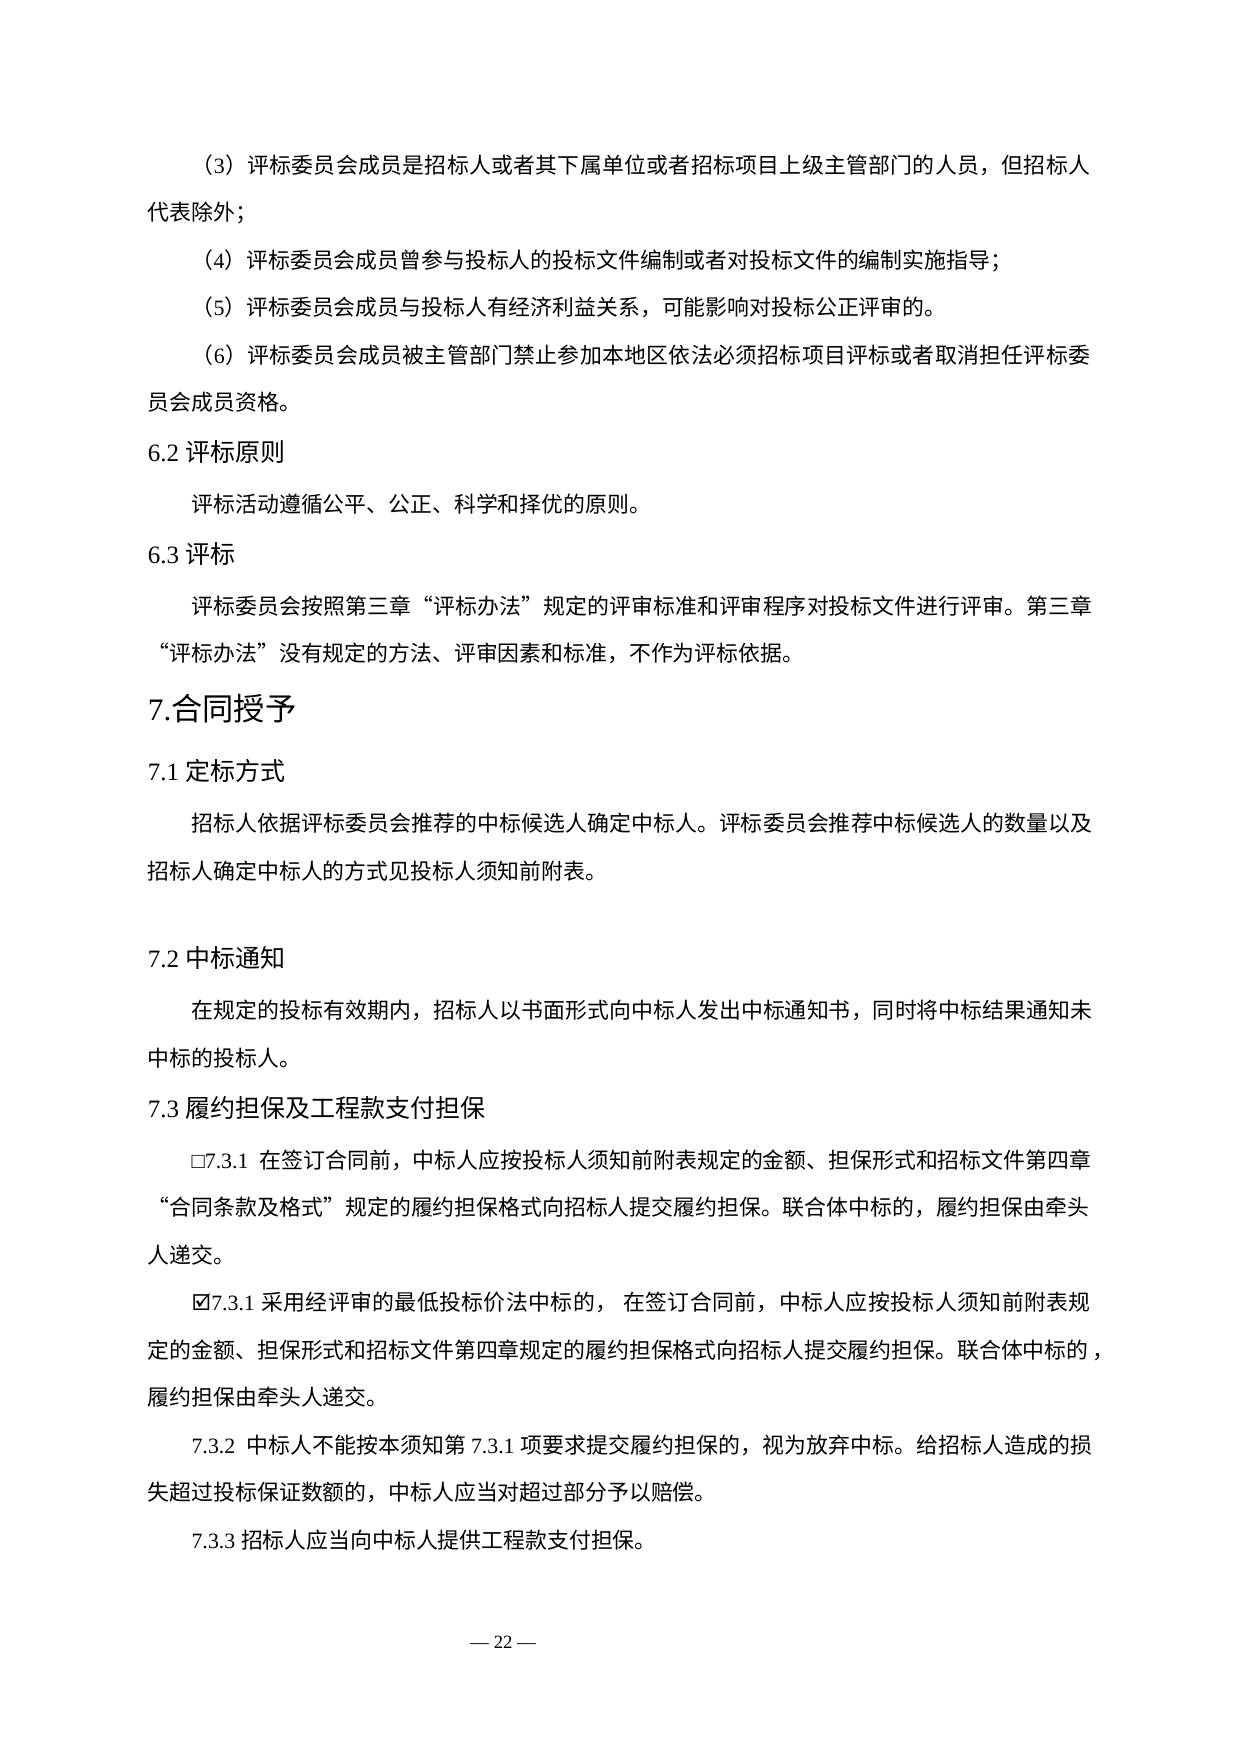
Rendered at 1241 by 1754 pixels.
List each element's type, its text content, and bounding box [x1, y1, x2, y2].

subtitle 7.2 中标通知 [148, 939, 1092, 975]
text （5）评标委员会成员与投标人有经济利益关系，可能影响对投标公正评审的。 [148, 290, 1092, 322]
text （6）评标委员会成员被主管部门禁止参加本地区依法必须招标项目评标或者取消担任评标委员会成员资格。 [148, 338, 1092, 417]
subtitle 7.合同授予 [148, 684, 1092, 729]
subtitle 7.1 定标方式 [148, 752, 1092, 788]
subtitle 6.3 评标 [148, 534, 1092, 571]
subtitle 7.3 履约担保及工程款支付担保 [148, 1088, 1092, 1124]
text □7.3.1 在签订合同前，中标人应按投标人须知前附表规定的金额、担保形式和招标文件第四章“合同条款及格式”规定的履约担保格式向招标人提交履约担保。联合体中标的，履约担保由牵头人递交。 [148, 1143, 1092, 1269]
text （4）评标委员会成员曾参与投标人的投标文件编制或者对投标文件的编制实施指导； [148, 243, 1092, 274]
text ☑7.3.1 采用经评审的最低投标价法中标的， 在签订合同前，中标人应按投标人须知前附表规定的金额、担保形式和招标文件第四章规定的履约担保格式向招标人提交履约担保。联合体中标的，履约担保由牵头人递交。 [148, 1285, 1092, 1412]
text 评标委员会按照第三章“评标办法”规定的评审标准和评审程序对投标文件进行评审。第三章“评标办法”没有规定的方法、评审因素和标准，不作为评标依据。 [148, 589, 1092, 668]
text 7.3.2 中标人不能按本须知第7.3.1 项要求提交履约担保的，视为放弃中标。给招标人造成的损失超过投标保证数额的，中标人应当对超过部分予以赔偿。 [148, 1428, 1092, 1507]
text 7.3.3 招标人应当向中标人提供工程款支付担保。 [148, 1523, 1092, 1554]
subtitle 6.2 评标原则 [148, 433, 1092, 469]
text 评标活动遵循公平、公正、科学和择优的原则。 [148, 487, 1092, 519]
text （3）评标委员会成员是招标人或者其下属单位或者招标项目上级主管部门的人员，但招标人代表除外； [148, 148, 1092, 227]
text 在规定的投标有效期内，招标人以书面形式向中标人发出中标通知书，同时将中标结果通知未中标的投标人。 [148, 993, 1092, 1072]
text 招标人依据评标委员会推荐的中标候选人确定中标人。评标委员会推荐中标候选人的数量以及招标人确定中标人的方式见投标人须知前附表。 [148, 806, 1092, 885]
